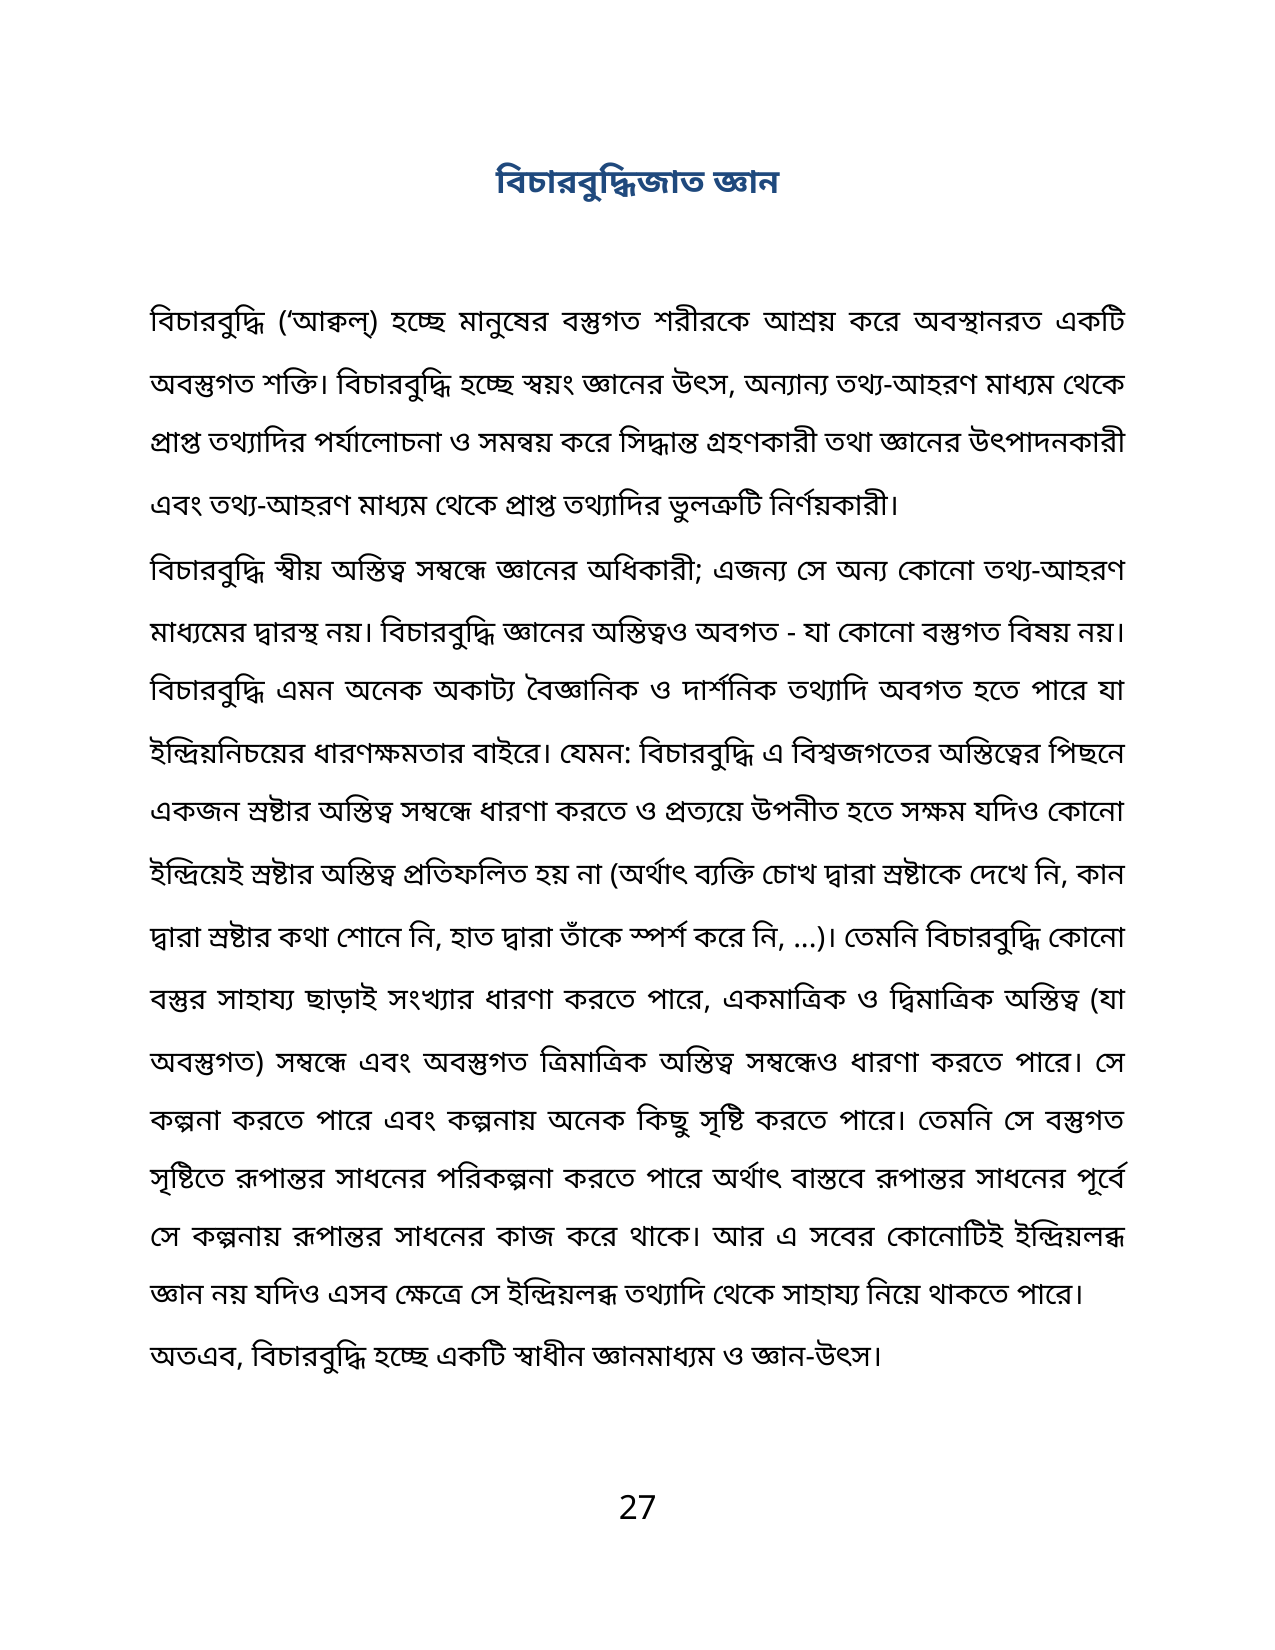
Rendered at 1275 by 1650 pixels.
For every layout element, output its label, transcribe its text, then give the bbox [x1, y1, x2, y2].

text বিচারবুদ্ধি স্বীয় অস্তিত্ব সম্বন্ধে জ্ঞানের অধিকারী; এজন্য সে অন্য কোনো তথ্য-আহরণ মাধ্যমের দ্বারস্থ নয়। বিচারবুদ্ধি জ্ঞানের অস্তিত্বও অবগত - যা কোনো বস্তুগত বিষয় নয়। বিচারবুদ্ধি এমন অনেক অকাট্য বৈজ্ঞানিক ও দার্শনিক তথ্যাদি অবগত হতে পারে যা ইন্দ্রিয়নিচয়ের ধারণক্ষমতার বাইরে। যেমন: বিচারবুদ্ধি এ বিশ্বজগতের অস্তিত্বের পিছনে একজন স্রষ্টার অস্তিত্ব সম্বন্ধে ধারণা করতে ও প্রত্যয়ে উপনীত হতে সক্ষম যদিও কোনো ইন্দ্রিয়েই স্রষ্টার অস্তিত্ব প্রতিফলিত হয় না (অর্থাৎ ব্যক্তি চোখ দ্বারা স্রষ্টাকে দেখে নি, কান দ্বারা স্রষ্টার কথা শোনে নি, হাত দ্বারা তাঁকে স্পর্শ করে নি, ...)। তেমনি বিচারবুদ্ধি কোনো বস্তুর সাহায্য ছাড়াই সংখ্যার ধারণা করতে পারে, একমাত্রিক ও দ্বিমাত্রিক অস্তিত্ব (যা অবস্তুগত) সম্বন্ধে এবং অবস্তুগত ত্রিমাত্রিক অস্তিত্ব সম্বন্ধেও ধারণা করতে পারে। সে কল্পনা করতে পারে এবং কল্পনায় অনেক কিছু সৃষ্টি করতে পারে। তেমনি সে বস্তুগত সৃষ্টিতে রূপান্তর সাধনের পরিকল্পনা করতে পারে অর্থাৎ বাস্তবে রূপান্তর সাধনের পূর্বে সে কল্পনায় রূপান্তর সাধনের কাজ করে থাকে। আর এ সবের কোনোটিই ইন্দ্রিয়লব্ধ জ্ঞান নয় যদিও এসব ক্ষেত্রে সে ইন্দ্রিয়লব্ধ তথ্যাদি থেকে সাহায্য নিয়ে থাকতে পারে। [150, 549, 1125, 1316]
text বিচারবুদ্ধি (‘আক্বল্) হচ্ছে মানুষের বস্তুগত শরীরকে আশ্রয় করে অবস্থানরত একটি অবস্তুগত শক্তি। বিচারবুদ্ধি হচ্ছে স্বয়ং জ্ঞানের উৎস, অন্যান্য তথ্য-আহরণ মাধ্যম থেকে প্রাপ্ত তথ্যাদির পর্যালোচনা ও সমন্বয় করে সিদ্ধান্ত গ্রহণকারী তথা জ্ঞানের উৎপাদনকারী এবং তথ্য-আহরণ মাধ্যম থেকে প্রাপ্ত তথ্যাদির ভুলত্রুটি নির্ণয়কারী। [150, 301, 1125, 527]
subtitle বিচারবুদ্ধিজাত জ্ঞান [150, 162, 1125, 207]
text অতএব, বিচারবুদ্ধি হচ্ছে একটি স্বাধীন জ্ঞানমাধ্যম ও জ্ঞান-উৎস। [150, 1335, 1125, 1378]
